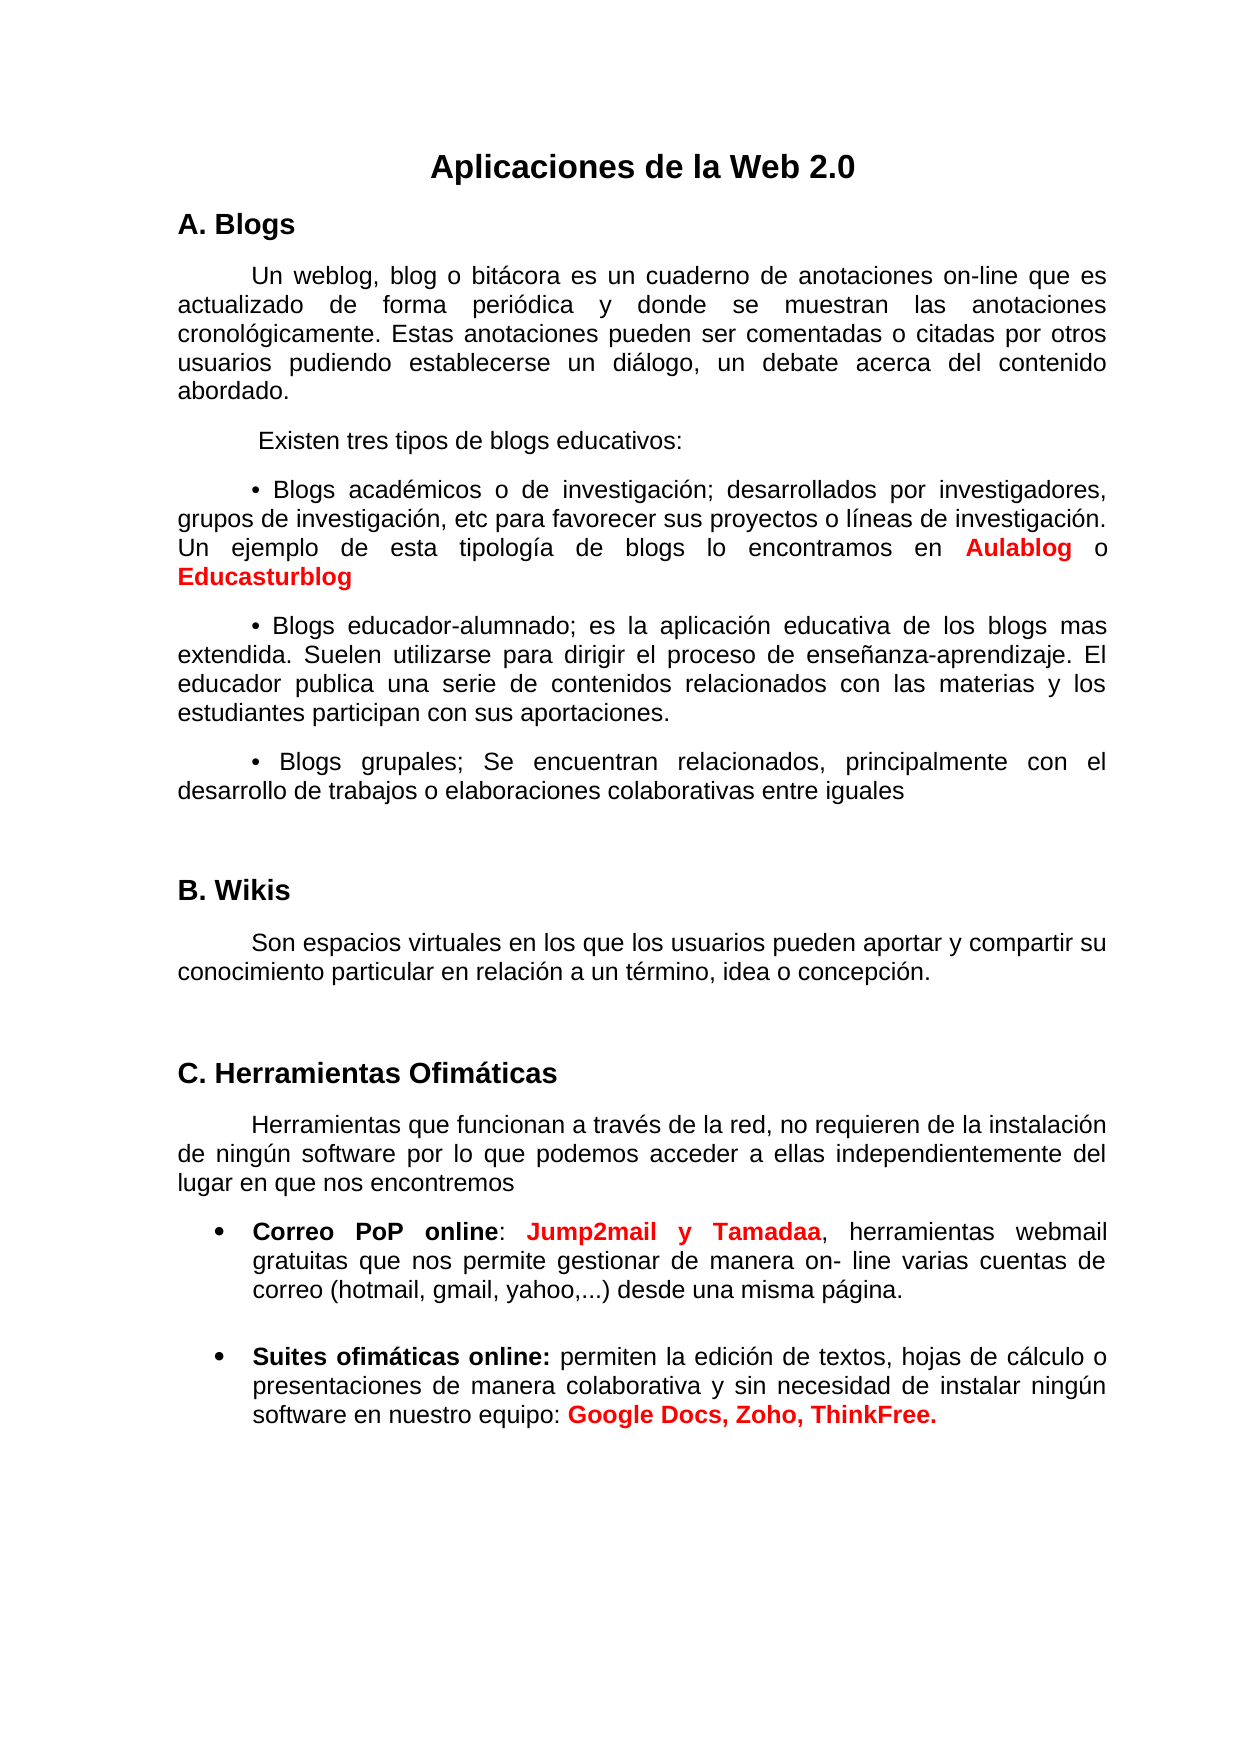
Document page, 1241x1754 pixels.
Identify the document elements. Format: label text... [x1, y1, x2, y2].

text • Blogs grupales; Se encuentran relacionados, principalmente con el desarrollo de trabajos o elaboraciones colaborativas entre iguales [177, 747, 1108, 804]
text • Blogs educador-alumnado; es la aplicación educativa de los blogs mas extendida. Suelen utilizarse para dirigir el proceso de enseñanza-aprendizaje. El educador publica una serie de contenidos relacionados con las materias y los estudiantes participan con sus aportaciones. [177, 611, 1108, 726]
text • Blogs académicos o de investigación; desarrollados por investigadores, grupos de investigación, etc para favorecer sus proyectos o líneas de investigación. Un ejemplo de esta tipología de blogs lo encontramos en Aulablog o Educasturblog [177, 475, 1108, 590]
text A. Blogs [177, 207, 1108, 240]
text Existen tres tipos de blogs educativos: [177, 426, 1108, 454]
text Herramientas que funcionan a través de la red, no requieren de la instalación de ningún software por lo que podemos acceder a ellas independientemente del lugar en que nos encontremos [177, 1110, 1108, 1196]
text Aplicaciones de la Web 2.0 [177, 148, 1108, 186]
list Suites ofimáticas online: permiten la edición de textos, hojas de cálculo o presentaciones de manera colaborativa y sin necesidad de instalar ningún software en nuestro equipo: Google Docs, Zoho, ThinkFree. [215, 1342, 1108, 1429]
text C. Herramientas Ofimáticas [177, 1056, 1108, 1089]
list Correo PoP online: Jump2mail y Tamadaa, herramientas webmail gratuitas que nos permite gestionar de manera on- line varias cuentas de correo (hotmail, gmail, yahoo,...) desde una misma página. [215, 1217, 1108, 1303]
text Son espacios virtuales en los que los usuarios pueden aportar y compartir su conocimiento particular en relación a un término, idea o concepción. [177, 928, 1108, 985]
text Un weblog, blog o bitácora es un cuaderno de anotaciones on-line que es actualizado de forma periódica y donde se muestran las anotaciones cronológicamente. Estas anotaciones pueden ser comentadas o citadas por otros usuarios pudiendo establecerse un diálogo, un debate acerca del contenido abordado. [177, 261, 1108, 405]
text B. Wikis [177, 873, 1108, 907]
